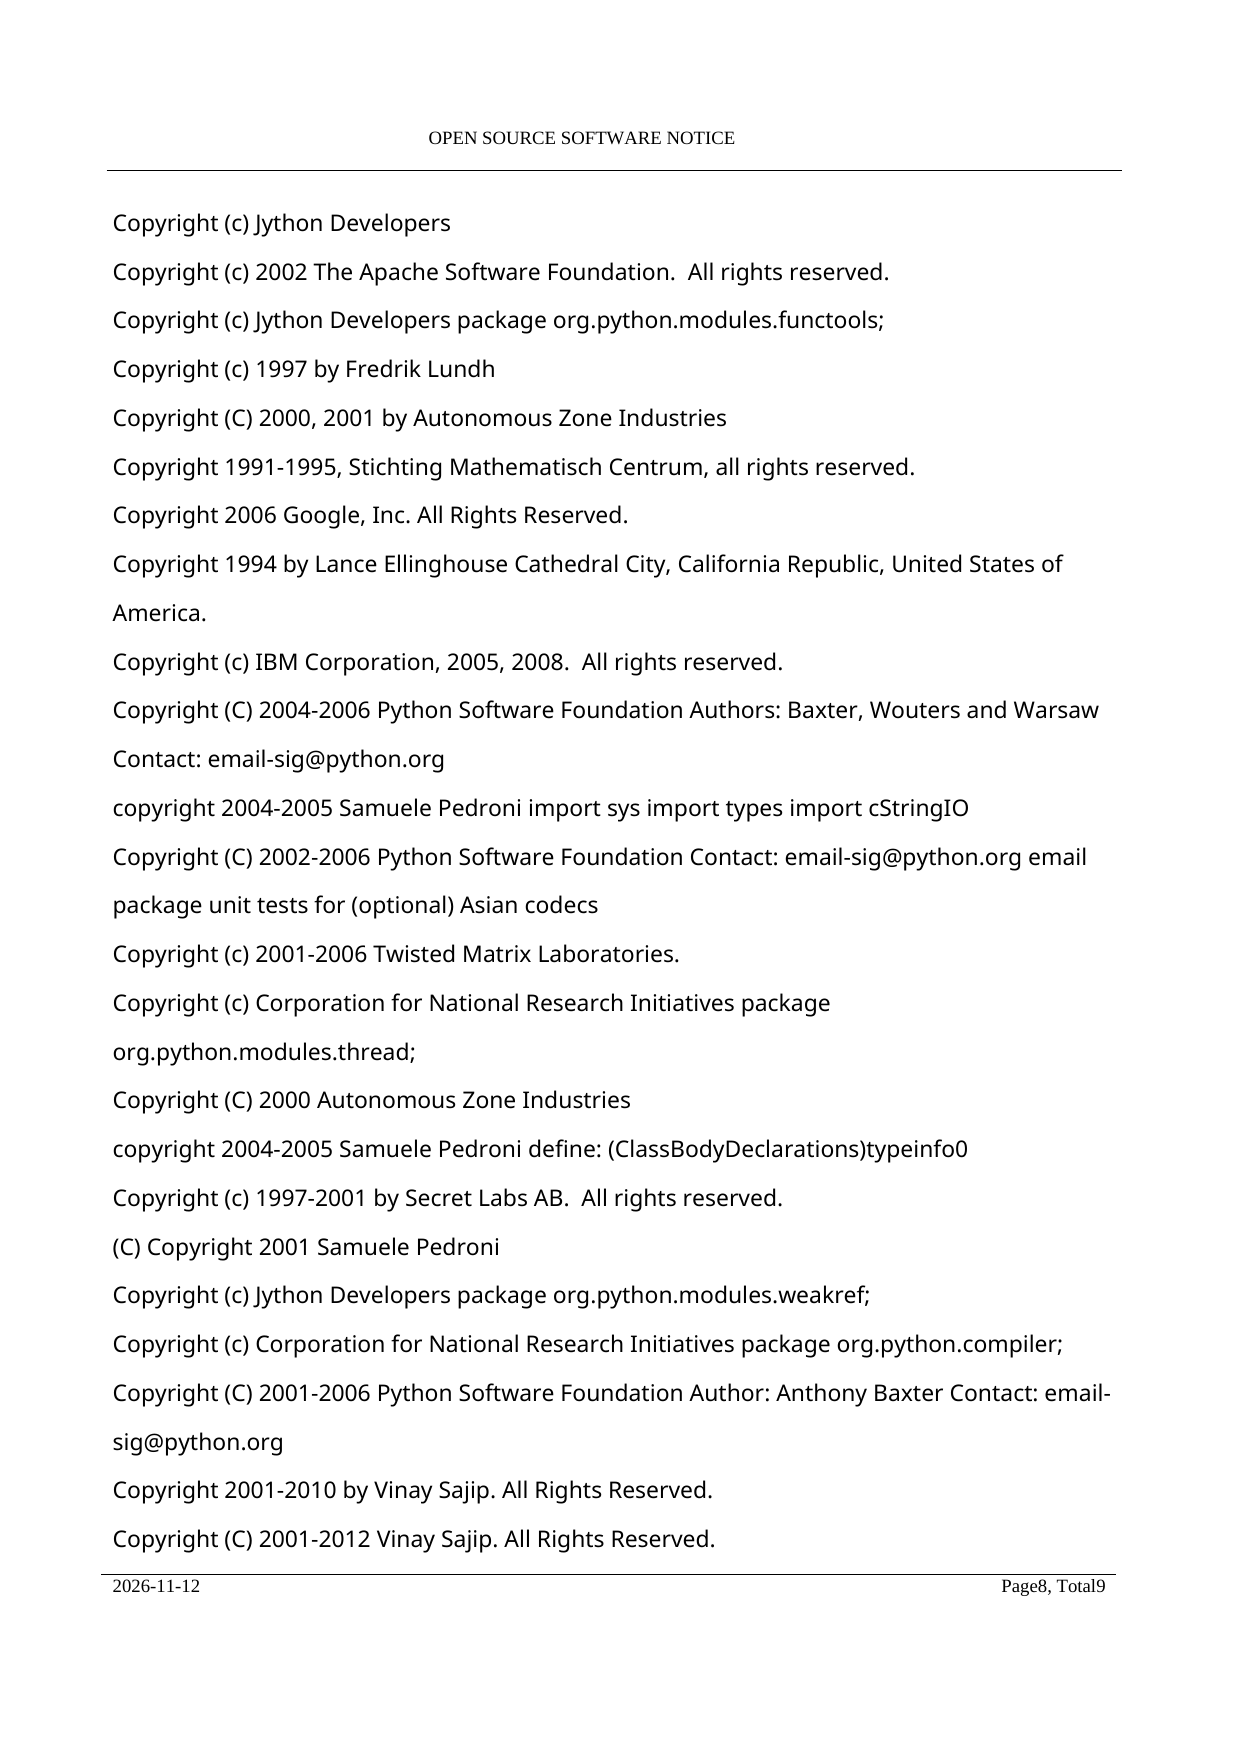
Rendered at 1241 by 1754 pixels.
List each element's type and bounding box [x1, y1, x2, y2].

text [112, 206, 1128, 1555]
